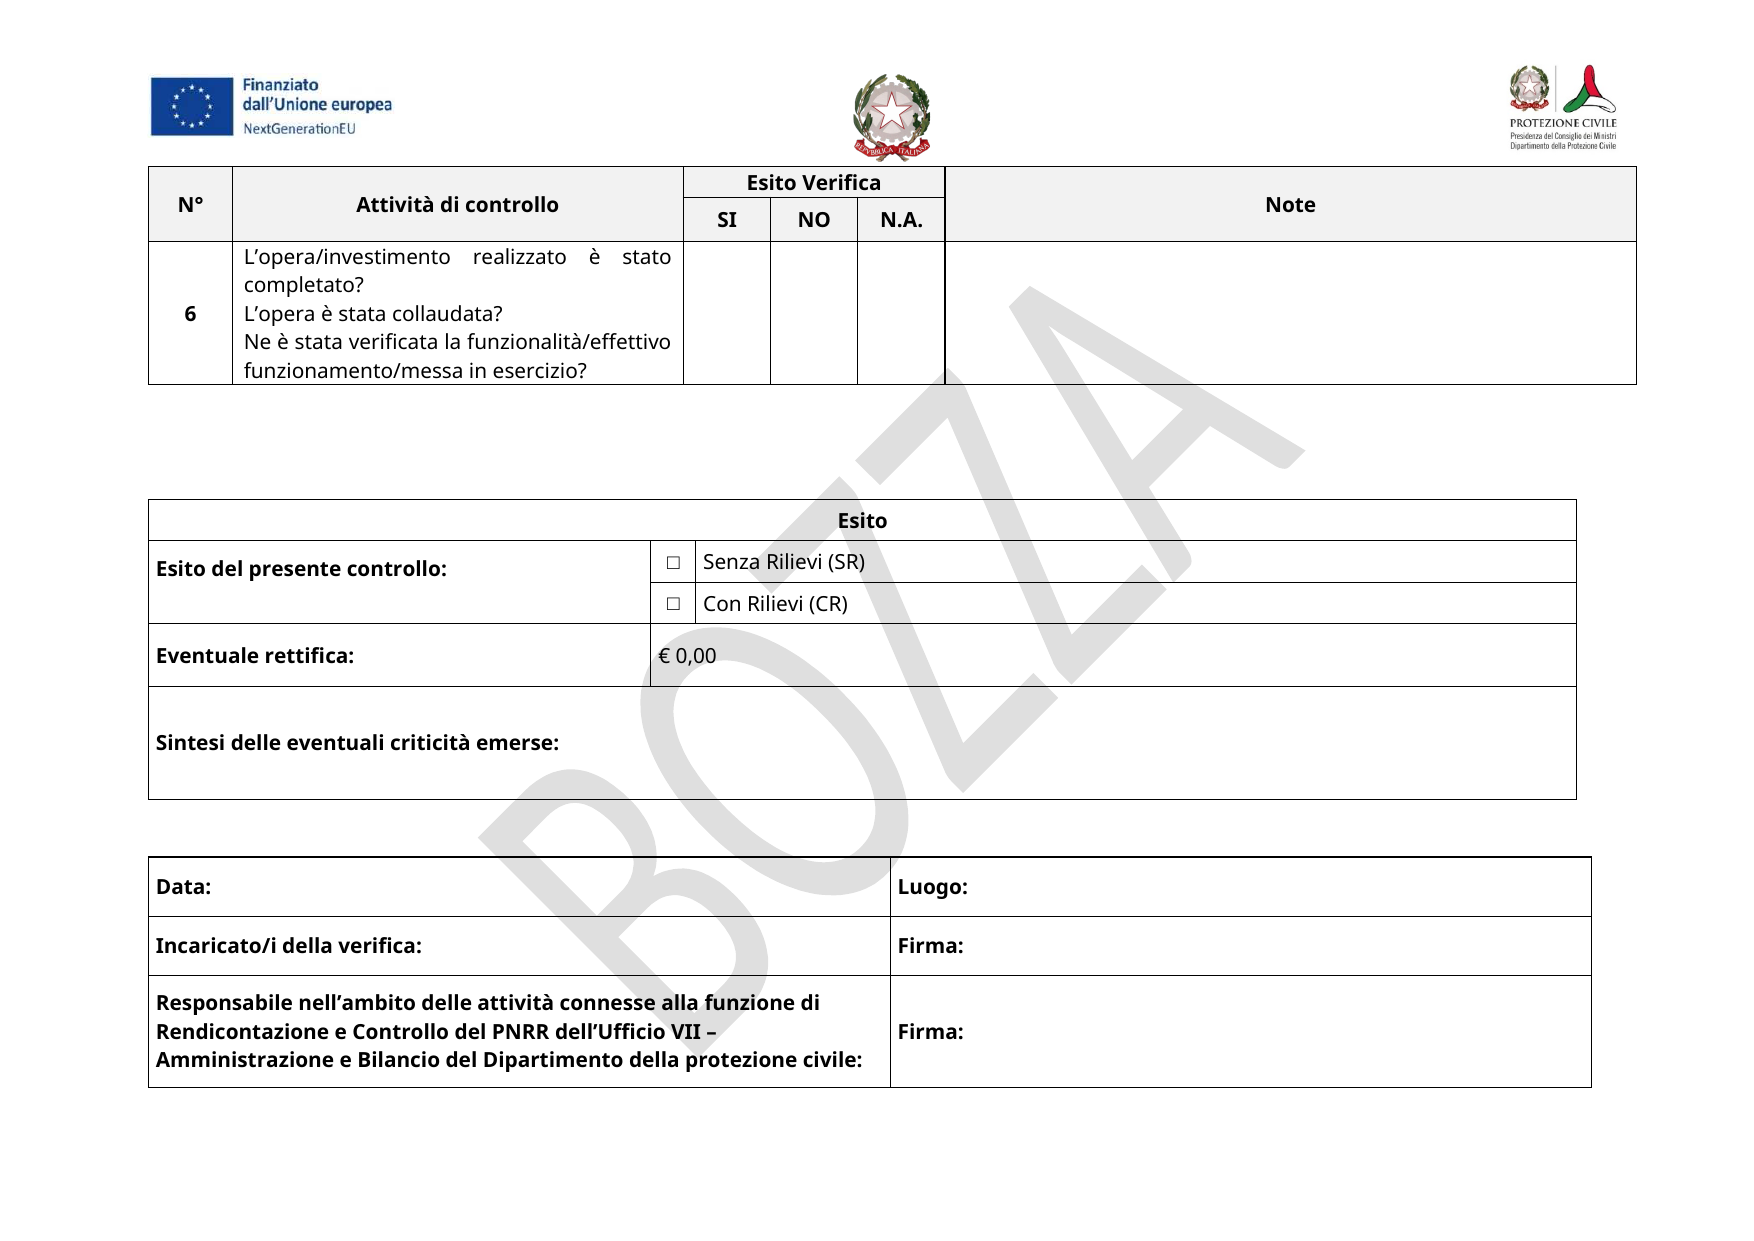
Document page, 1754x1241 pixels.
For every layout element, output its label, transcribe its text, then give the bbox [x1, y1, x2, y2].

table_cell [771, 242, 857, 384]
table_cell L’opera/investimento realizzato è stato completato? L’opera è stata collaudata? Ne è stata verificata la funzionalità/effettivo funzionamento/messa in esercizio? [233, 242, 683, 384]
table_header Esito Verifica [684, 167, 944, 197]
picture [853, 74, 931, 162]
table_cell [946, 242, 1636, 384]
table_cell NO [771, 198, 857, 241]
table_cell Con Rilievi (CR) [696, 583, 1576, 623]
table_header Note [946, 167, 1636, 241]
table_header N° [149, 167, 232, 241]
table_header Data: [149, 858, 890, 916]
table_cell SI [684, 198, 770, 241]
table_header Luogo: [891, 858, 1591, 916]
table_cell Firma: [891, 917, 1591, 974]
table_cell Esito del presente controllo: [149, 541, 650, 623]
table_cell [684, 242, 770, 384]
table_cell Firma: [891, 976, 1591, 1087]
table_cell □ [651, 583, 695, 623]
table_header Attività di controllo [233, 167, 683, 241]
picture [1493, 52, 1636, 156]
table_cell Incaricato/i della verifica: [149, 917, 890, 974]
table_cell Eventuale rettifica: [149, 624, 650, 686]
table_cell 6 [149, 242, 232, 384]
table_cell □ [651, 541, 695, 582]
table_cell Sintesi delle eventuali criticità emerse: [149, 687, 1576, 798]
table_cell € 0,00 [651, 624, 1576, 686]
table_cell [858, 242, 944, 384]
table_cell Responsabile nell’ambito delle attività connesse alla funzione di Rendicontazione e Controllo del PNRR dell’Ufficio VII – Amministrazione e Bilancio del Dipartimento della protezione civile: [149, 976, 890, 1087]
table_cell Senza Rilievi (SR) [696, 541, 1576, 582]
table_header Esito [149, 500, 1576, 540]
table_cell N.A. [858, 198, 944, 241]
